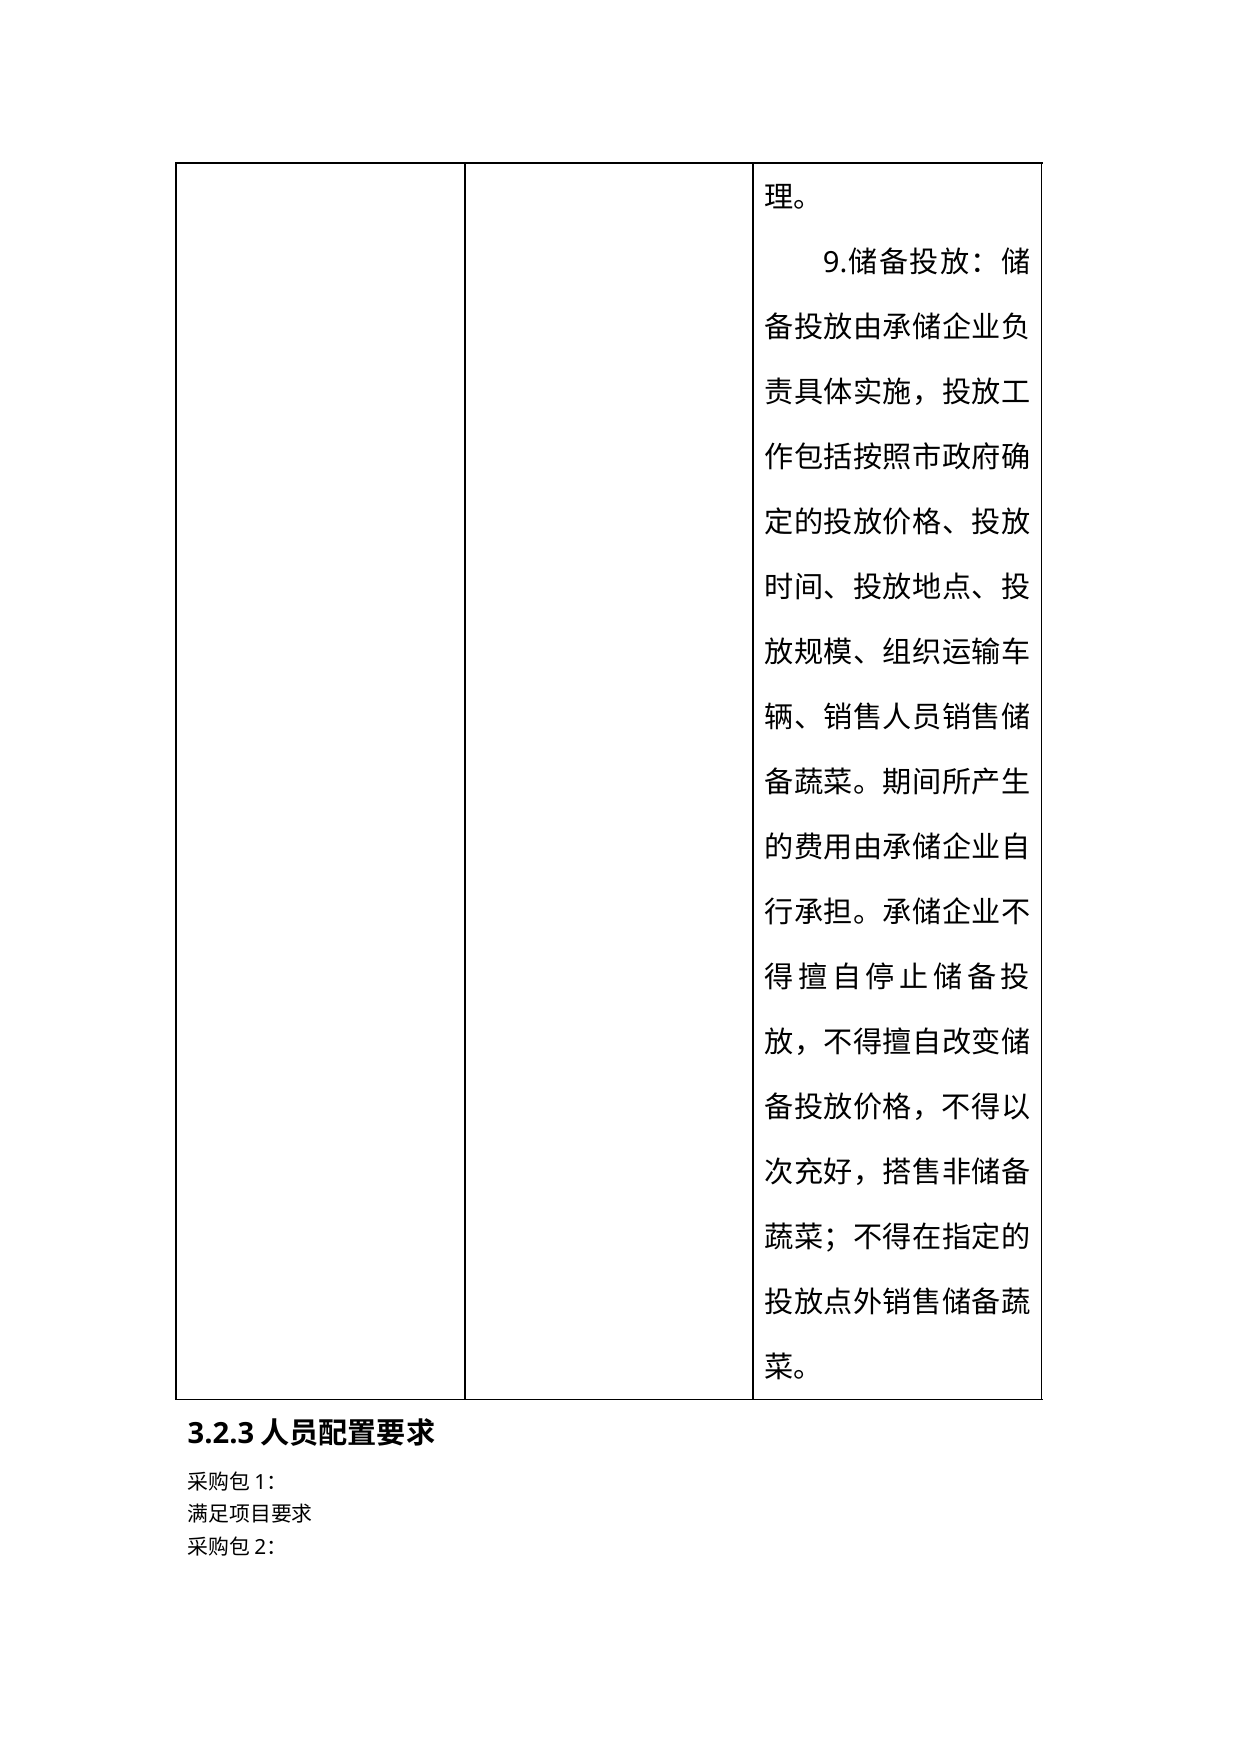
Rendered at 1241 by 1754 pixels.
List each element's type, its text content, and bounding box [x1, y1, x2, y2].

text 满足项目要求 [187, 1498, 1053, 1530]
table_cell [466, 164, 752, 1398]
text 3.2.3人员配置要求 [187, 1400, 1053, 1465]
table_cell 1 [177, 164, 464, 1398]
text 采购包1： [187, 1465, 1053, 1498]
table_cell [754, 164, 1041, 1398]
text 采购包2： [187, 1530, 1053, 1563]
